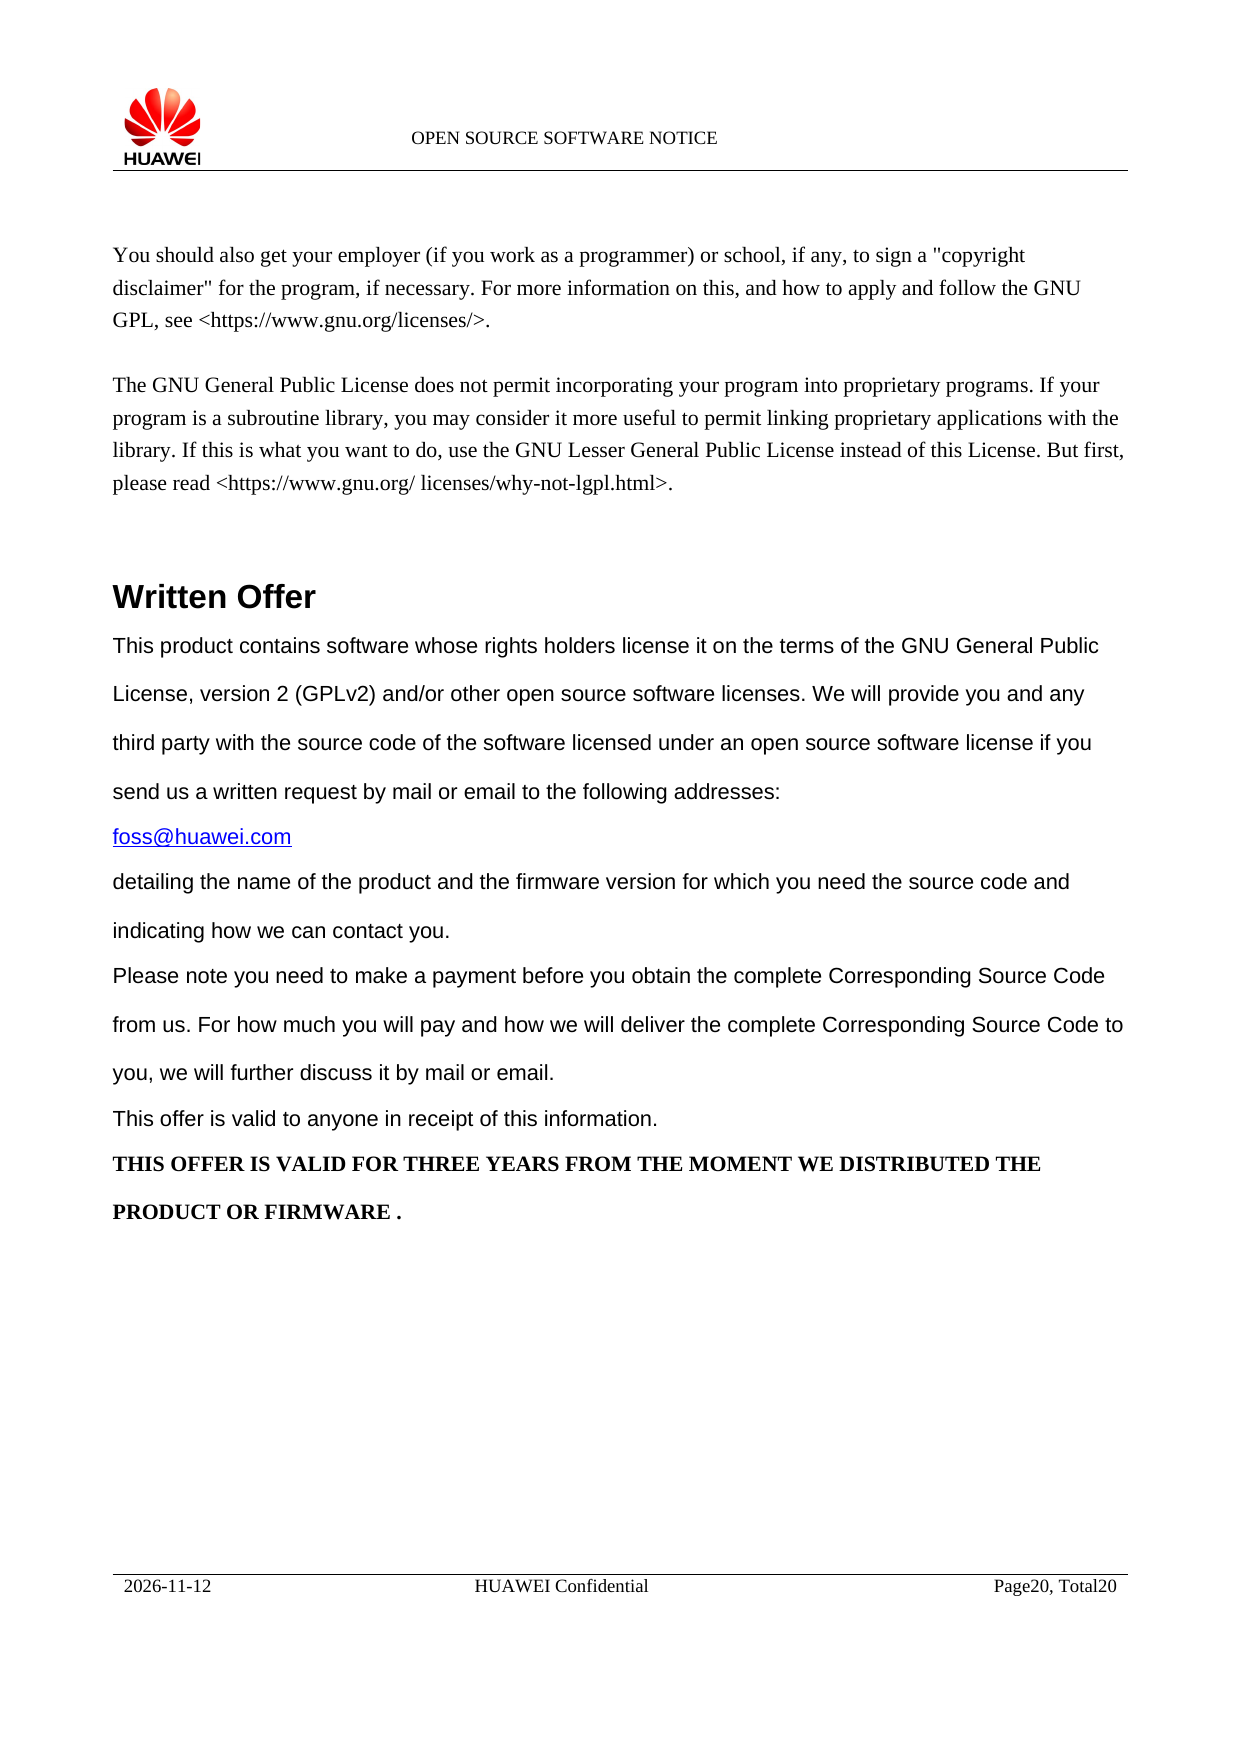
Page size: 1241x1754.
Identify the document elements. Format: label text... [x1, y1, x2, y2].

text This offer is valid to anyone in receipt of this information. [112, 1102, 1128, 1134]
picture [124, 88, 201, 165]
text foss@huawei.com [112, 820, 1128, 853]
text You should also get your employer (if you work as a programmer) or school, if any, to sign a "copyright disclaimer" for the program, if necessary. For more information on this, and how to apply and follow the GNU GPL, see <https://www.gnu.org/licenses/>. [112, 239, 1128, 336]
text This offer is valid for three years from the moment we distributed the product or firmware . [112, 1147, 1128, 1228]
text This product contains software whose rights holders license it on the terms of the GNU General Public License, version 2 (GPLv2) and/or other open source software licenses. We will provide you and any third party with the source code of the software licensed under an open source software license if you send us a written request by mail or email to the following addresses: [112, 629, 1128, 808]
text The GNU General Public License does not permit incorporating your program into proprietary programs. If your program is a subroutine library, you may consider it more useful to permit linking proprietary applications with the library. If this is what you want to do, use the GNU Lesser General Public License instead of this License. But first, please read <https://www.gnu.org/ licenses/why-not-lgpl.html>. [112, 369, 1128, 564]
text Written Offer [112, 564, 1128, 629]
text Please note you need to make a payment before you obtain the complete Corresponding Source Code from us. For how much you will pay and how we will deliver the complete Corresponding Source Code to you, we will further discuss it by mail or email. [112, 959, 1128, 1089]
text detailing the name of the product and the firmware version for which you need the source code and indicating how we can contact you. [112, 865, 1128, 947]
